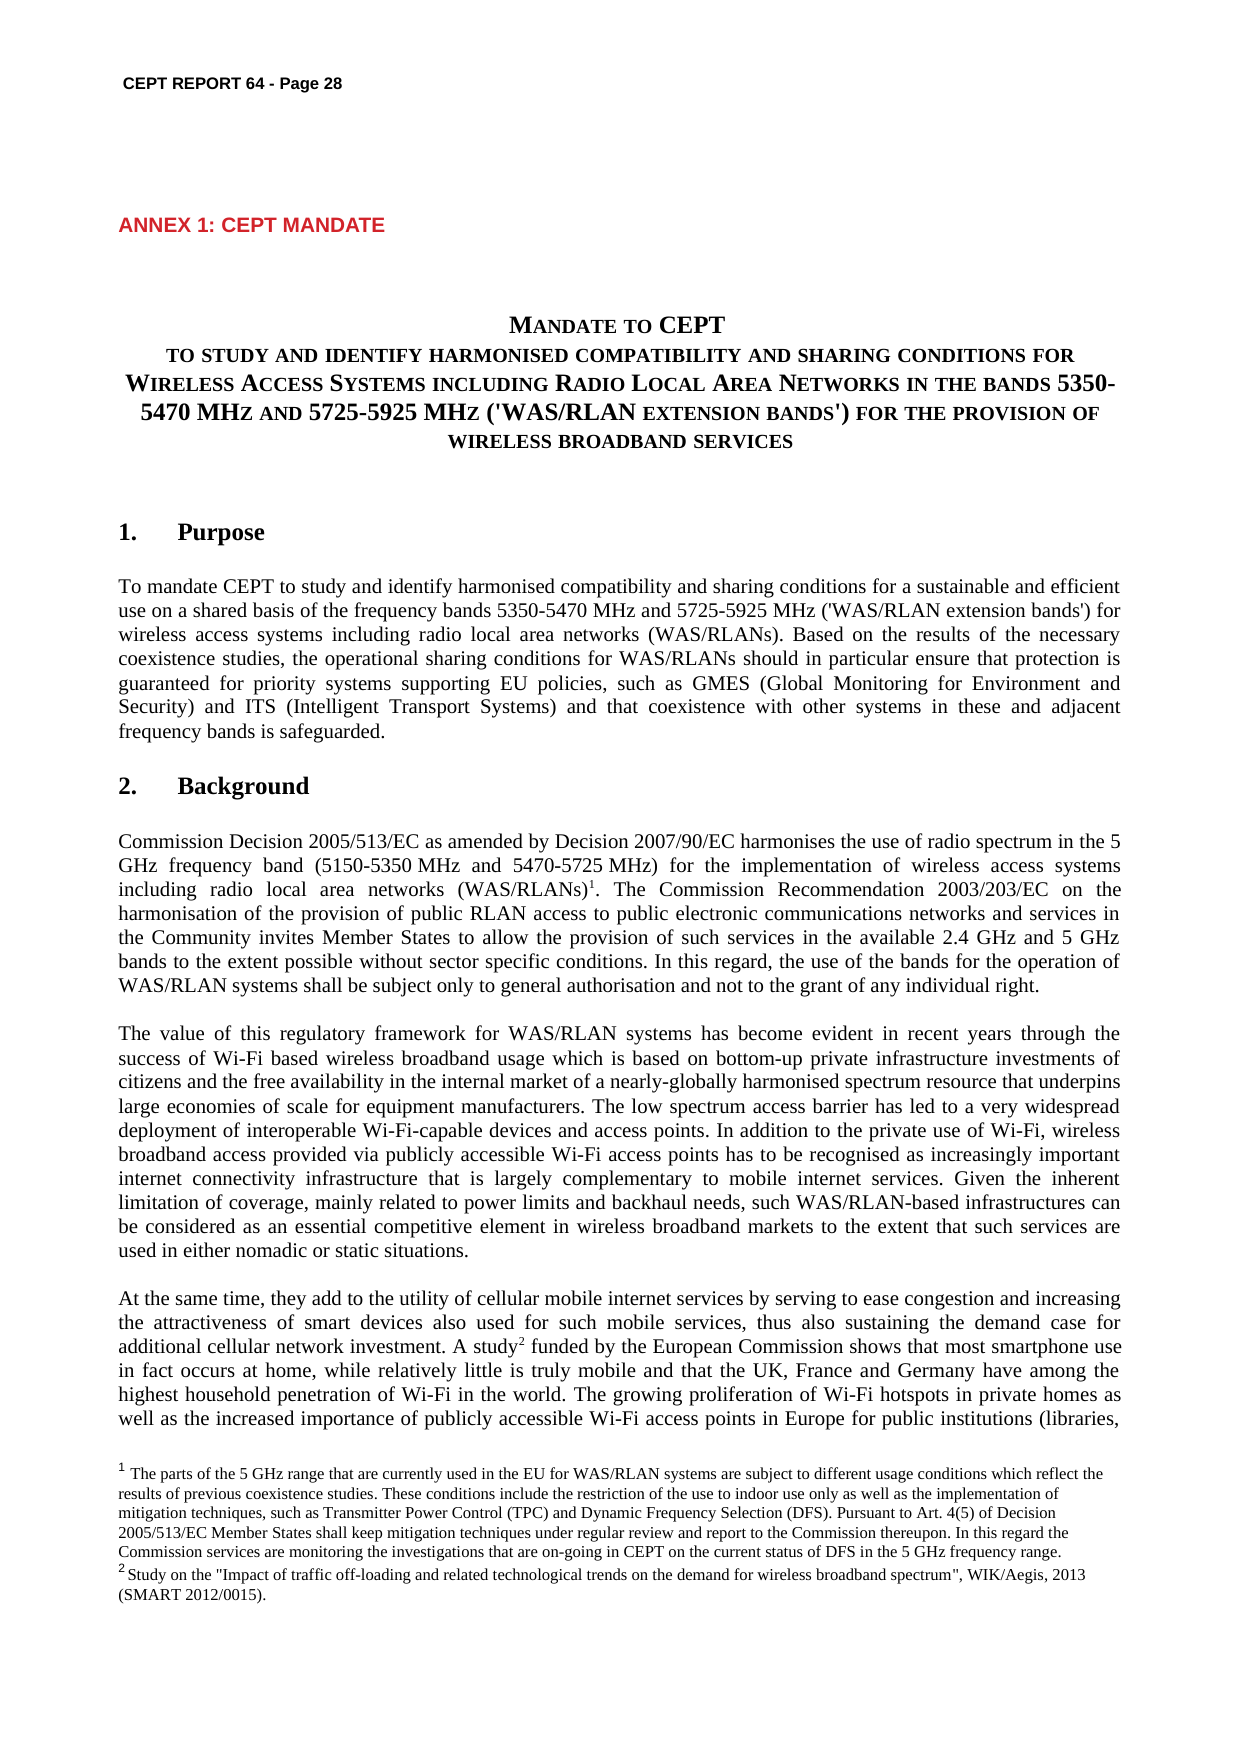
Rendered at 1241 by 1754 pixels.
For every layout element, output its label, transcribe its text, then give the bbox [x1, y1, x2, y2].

text 1. Purpose [118, 517, 1122, 545]
subtitle cept mandate [118, 212, 1122, 236]
text 2. Background [118, 771, 1122, 800]
text The value of this regulatory framework for WAS/RLAN systems has become evident in recent years through the success of Wi-Fi based wireless broadband usage which is based on bottom-up private infrastructure investments of citizens and the free availability in the internal market of a nearly-globally harmonised spectrum resource that underpins large economies of scale for equipment manufacturers. The low spectrum access barrier has led to a very widespread deployment of interoperable Wi-Fi-capable devices and access points. In addition to the private use of Wi-Fi, wireless broadband access provided via publicly accessible Wi-Fi access points has to be recognised as increasingly important internet connectivity infrastructure that is largely complementary to mobile internet services. Given the inherent limitation of coverage, mainly related to power limits and backhaul needs, such WAS/RLAN-based infrastructures can be considered as an essential competitive element in wireless broadband markets to the extent that such services are used in either nomadic or static situations. [118, 1021, 1122, 1262]
text To mandate CEPT to study and identify harmonised compatibility and sharing conditions for a sustainable and efficient use on a shared basis of the frequency bands 5350-5470 MHz and 5725-5925 MHz ('WAS/RLAN extension bands') for wireless access systems including radio local area networks (WAS/RLANs). Based on the results of the necessary coexistence studies, the operational sharing conditions for WAS/RLANs should in particular ensure that protection is guaranteed for priority systems supporting EU policies, such as GMES (Global Monitoring for Environment and Security) and ITS (Intelligent Transport Systems) and that coexistence with other systems in these and adjacent frequency bands is safeguarded. [118, 574, 1122, 743]
text Commission Decision 2005/513/EC as amended by Decision 2007/90/EC harmonises the use of radio spectrum in the 5 GHz frequency band (5150-5350 MHz and 5470-5725 MHz) for the implementation of wireless access systems including radio local area networks (WAS/RLANs). The Commission Recommendation 2003/203/EC on the harmonisation of the provision of public RLAN access to public electronic communications networks and services in the Community invites Member States to allow the provision of such services in the available 2.4 GHz and 5 GHz bands to the extent possible without sector specific conditions. In this regard, the use of the bands for the operation of WAS/RLAN systems shall be subject only to general authorisation and not to the grant of any individual right. [118, 829, 1122, 997]
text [118, 1286, 1122, 1430]
text Mandate to CEPT to study and identify harmonised compatibility and sharing conditions for Wireless Access Systems including Radio Local Area Networks in the bands 5350-5470 MHz and 5725-5925 MHz ('WAS/RLAN extension bands') for the provision of wireless broadband services [118, 310, 1122, 454]
